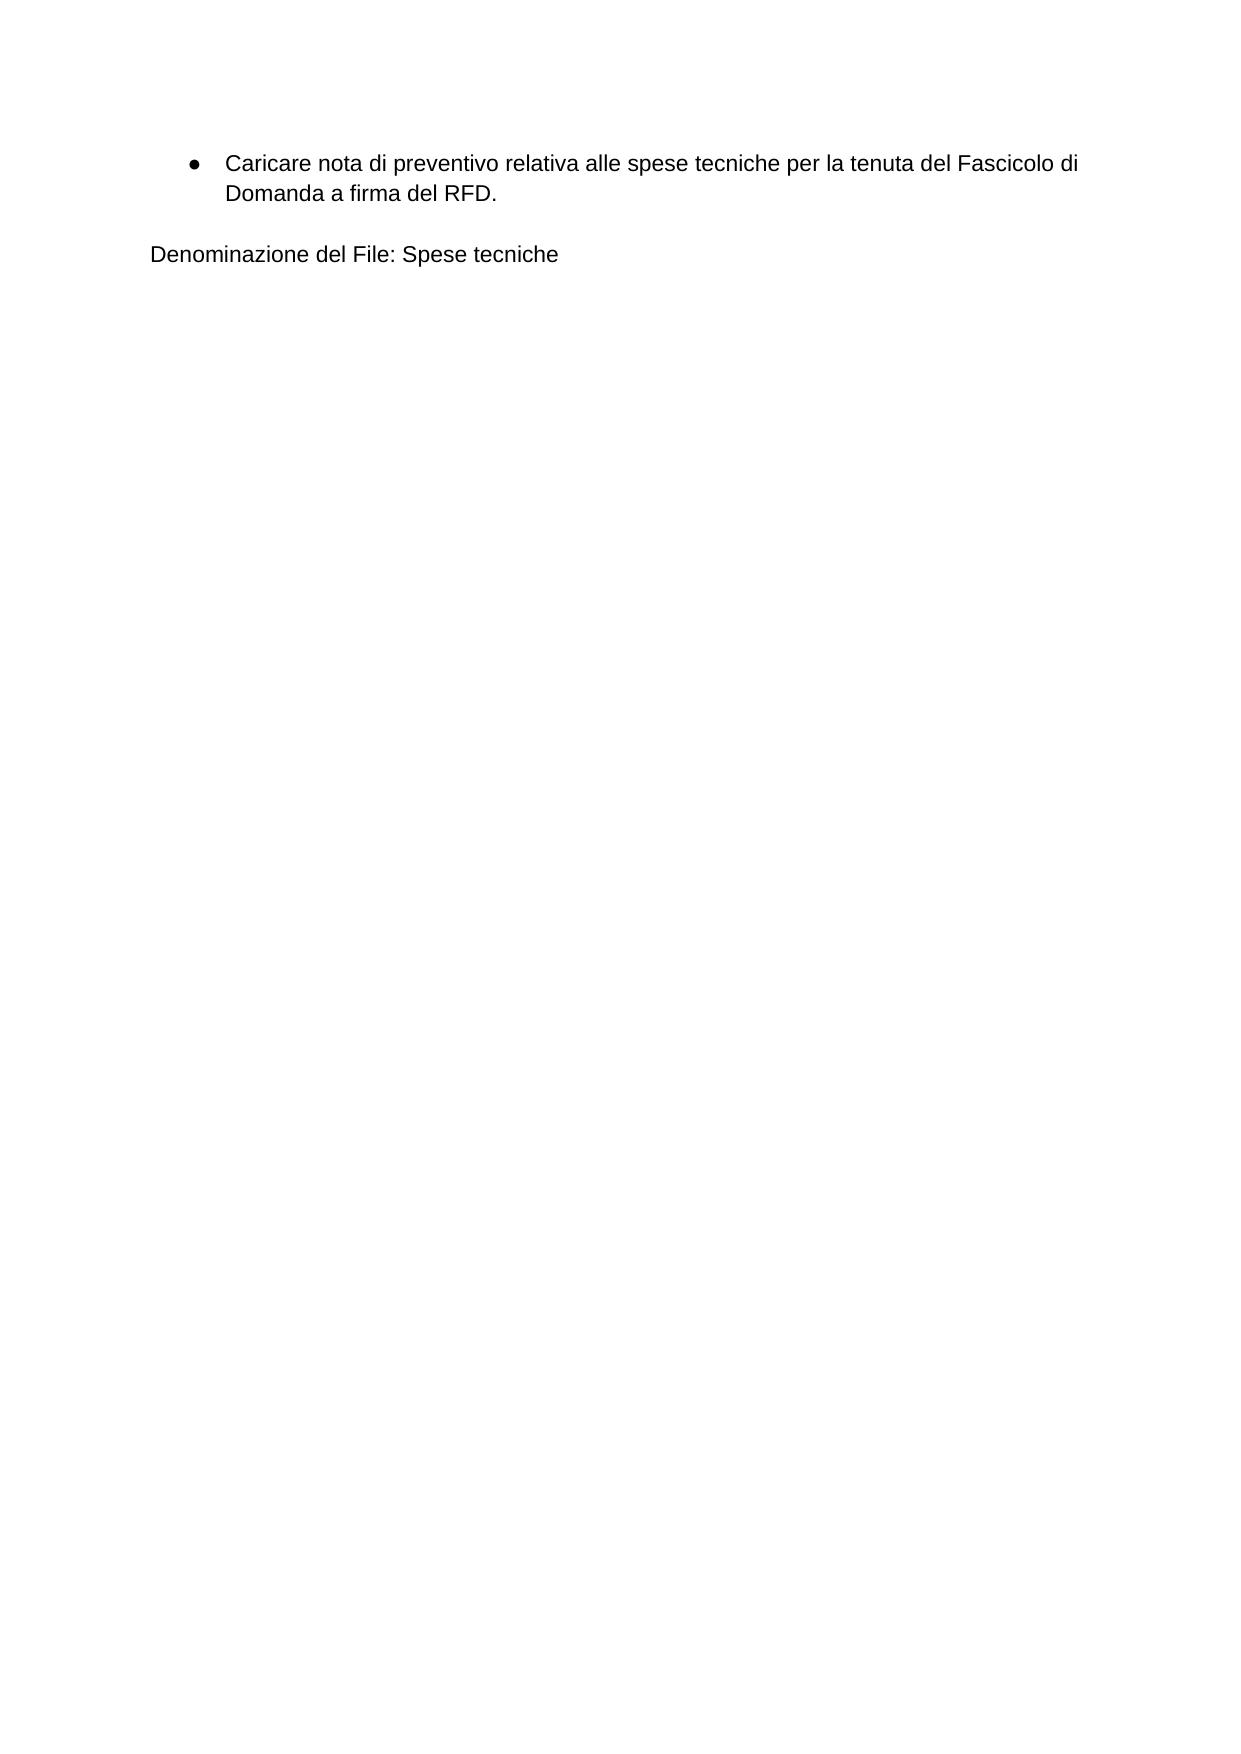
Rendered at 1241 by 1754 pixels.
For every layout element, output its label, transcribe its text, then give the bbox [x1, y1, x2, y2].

text Denominazione del File: Spese tecniche [150, 241, 1090, 267]
list Caricare nota di preventivo relativa alle spese tecniche per la tenuta del Fascicolo di Domanda a firma del RFD. [187, 150, 1090, 207]
